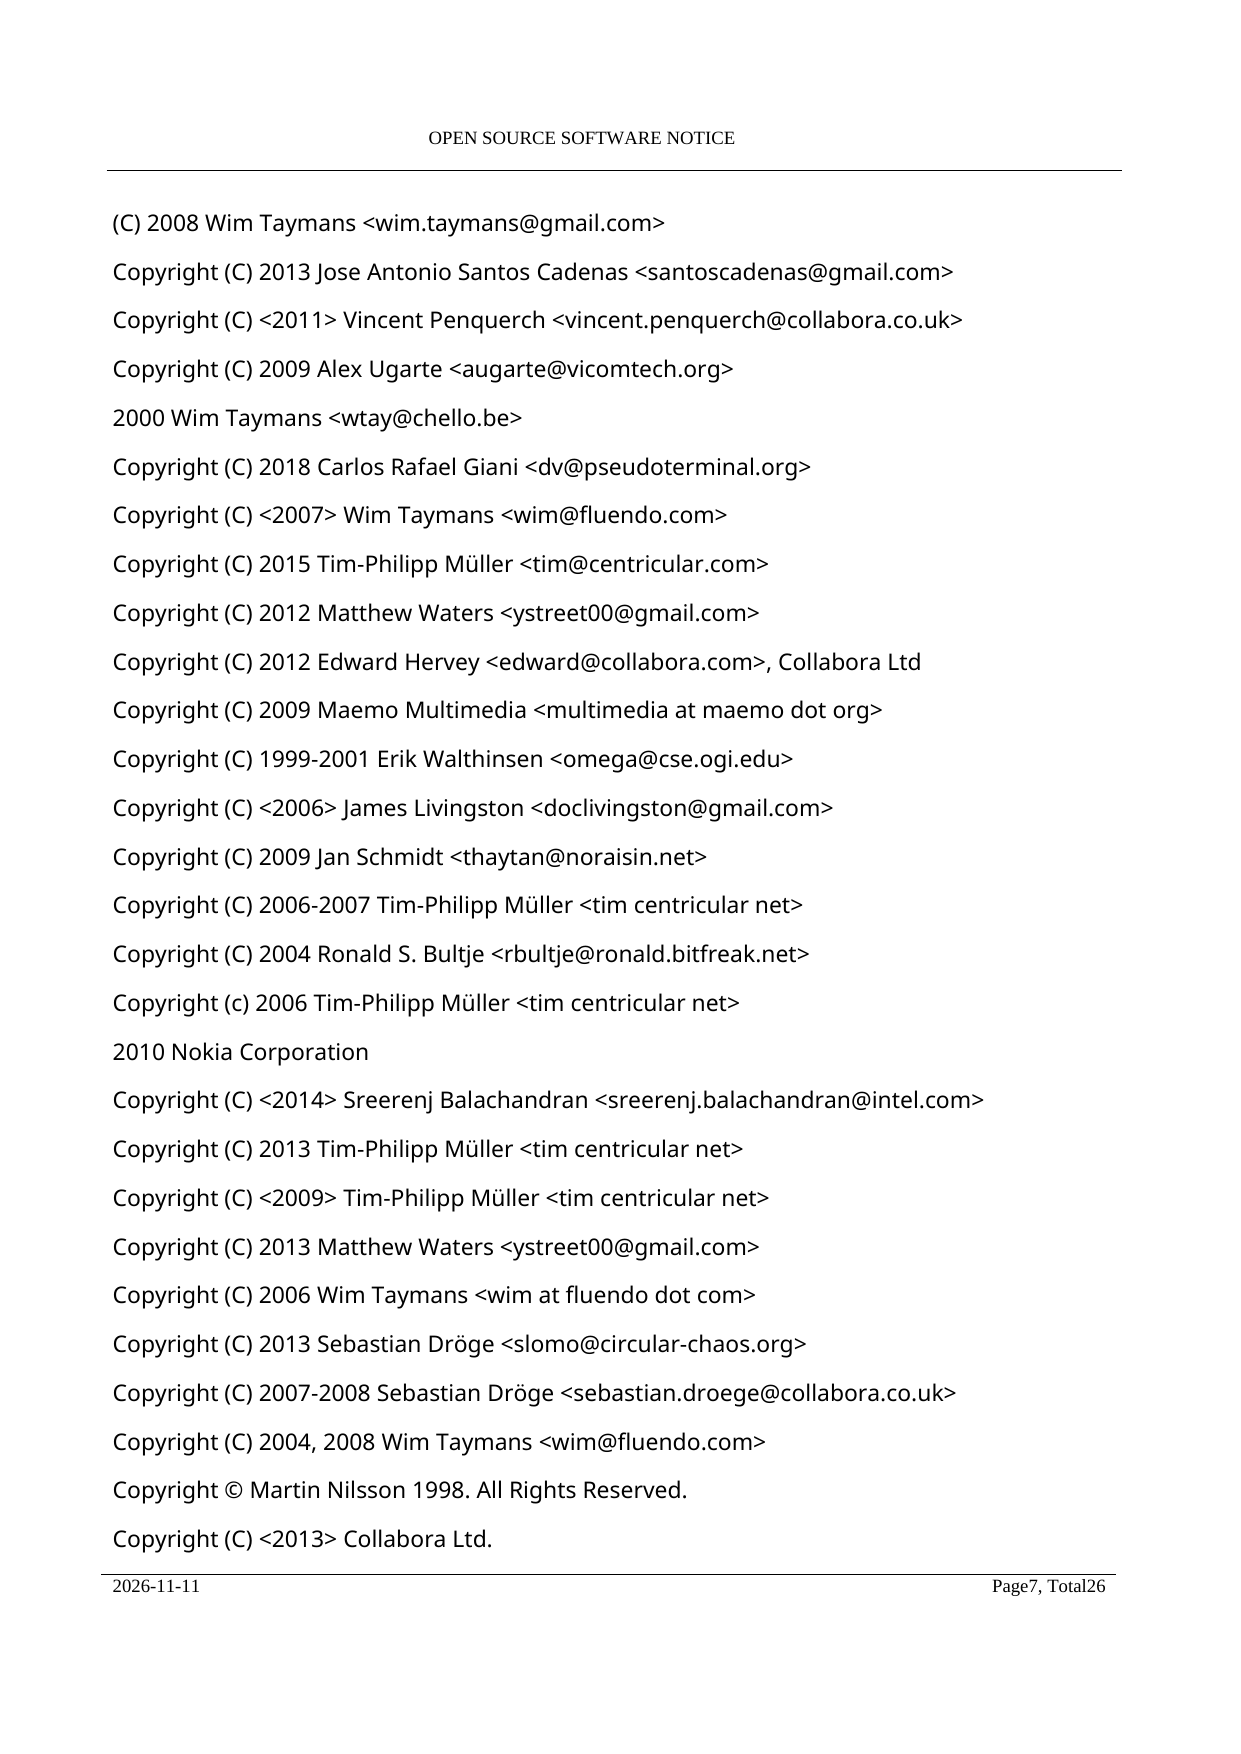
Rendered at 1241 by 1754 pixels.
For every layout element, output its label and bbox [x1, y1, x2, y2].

text [112, 206, 1128, 1555]
